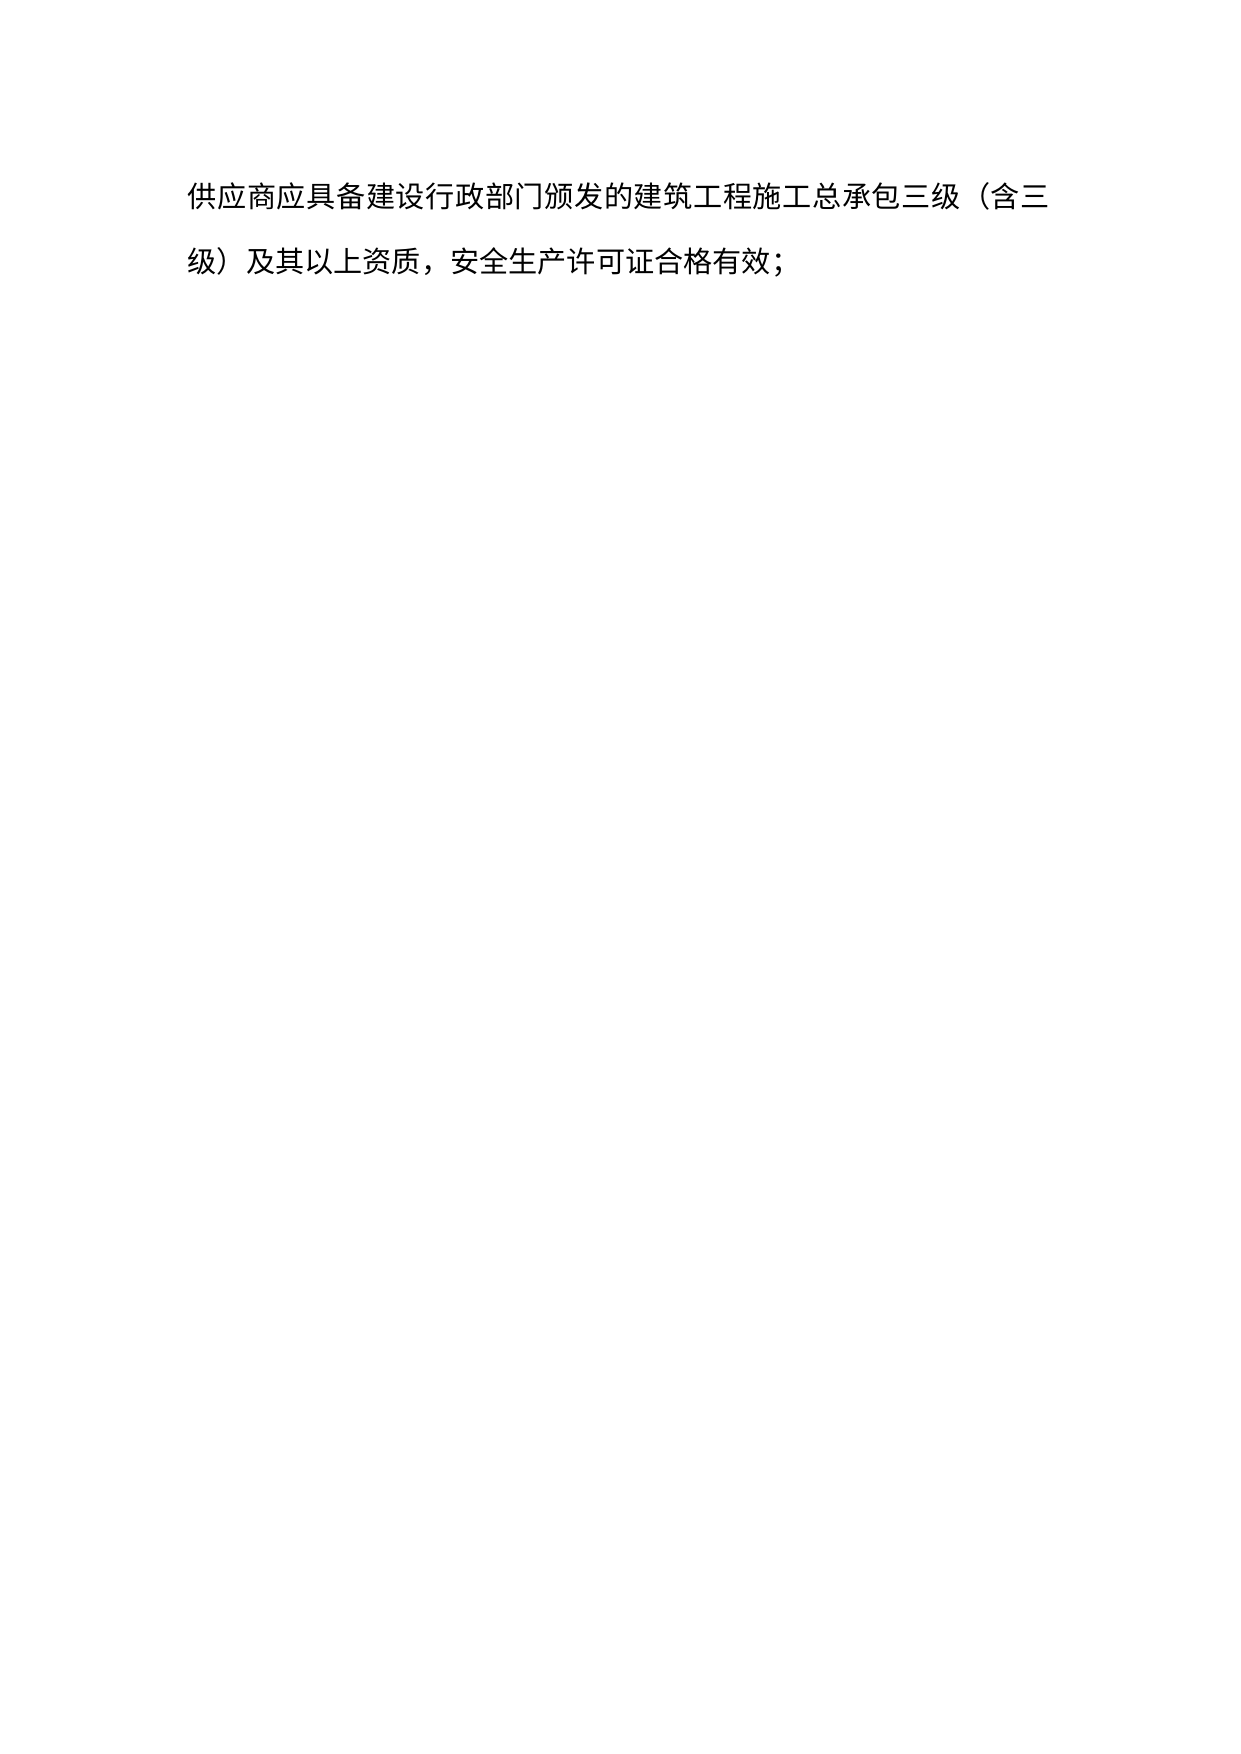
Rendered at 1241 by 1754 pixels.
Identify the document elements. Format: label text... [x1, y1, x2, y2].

text 供应商应具备建设行政部门颁发的建筑工程施工总承包三级（含三级）及其以上资质，安全生产许可证合格有效； [187, 162, 1053, 292]
